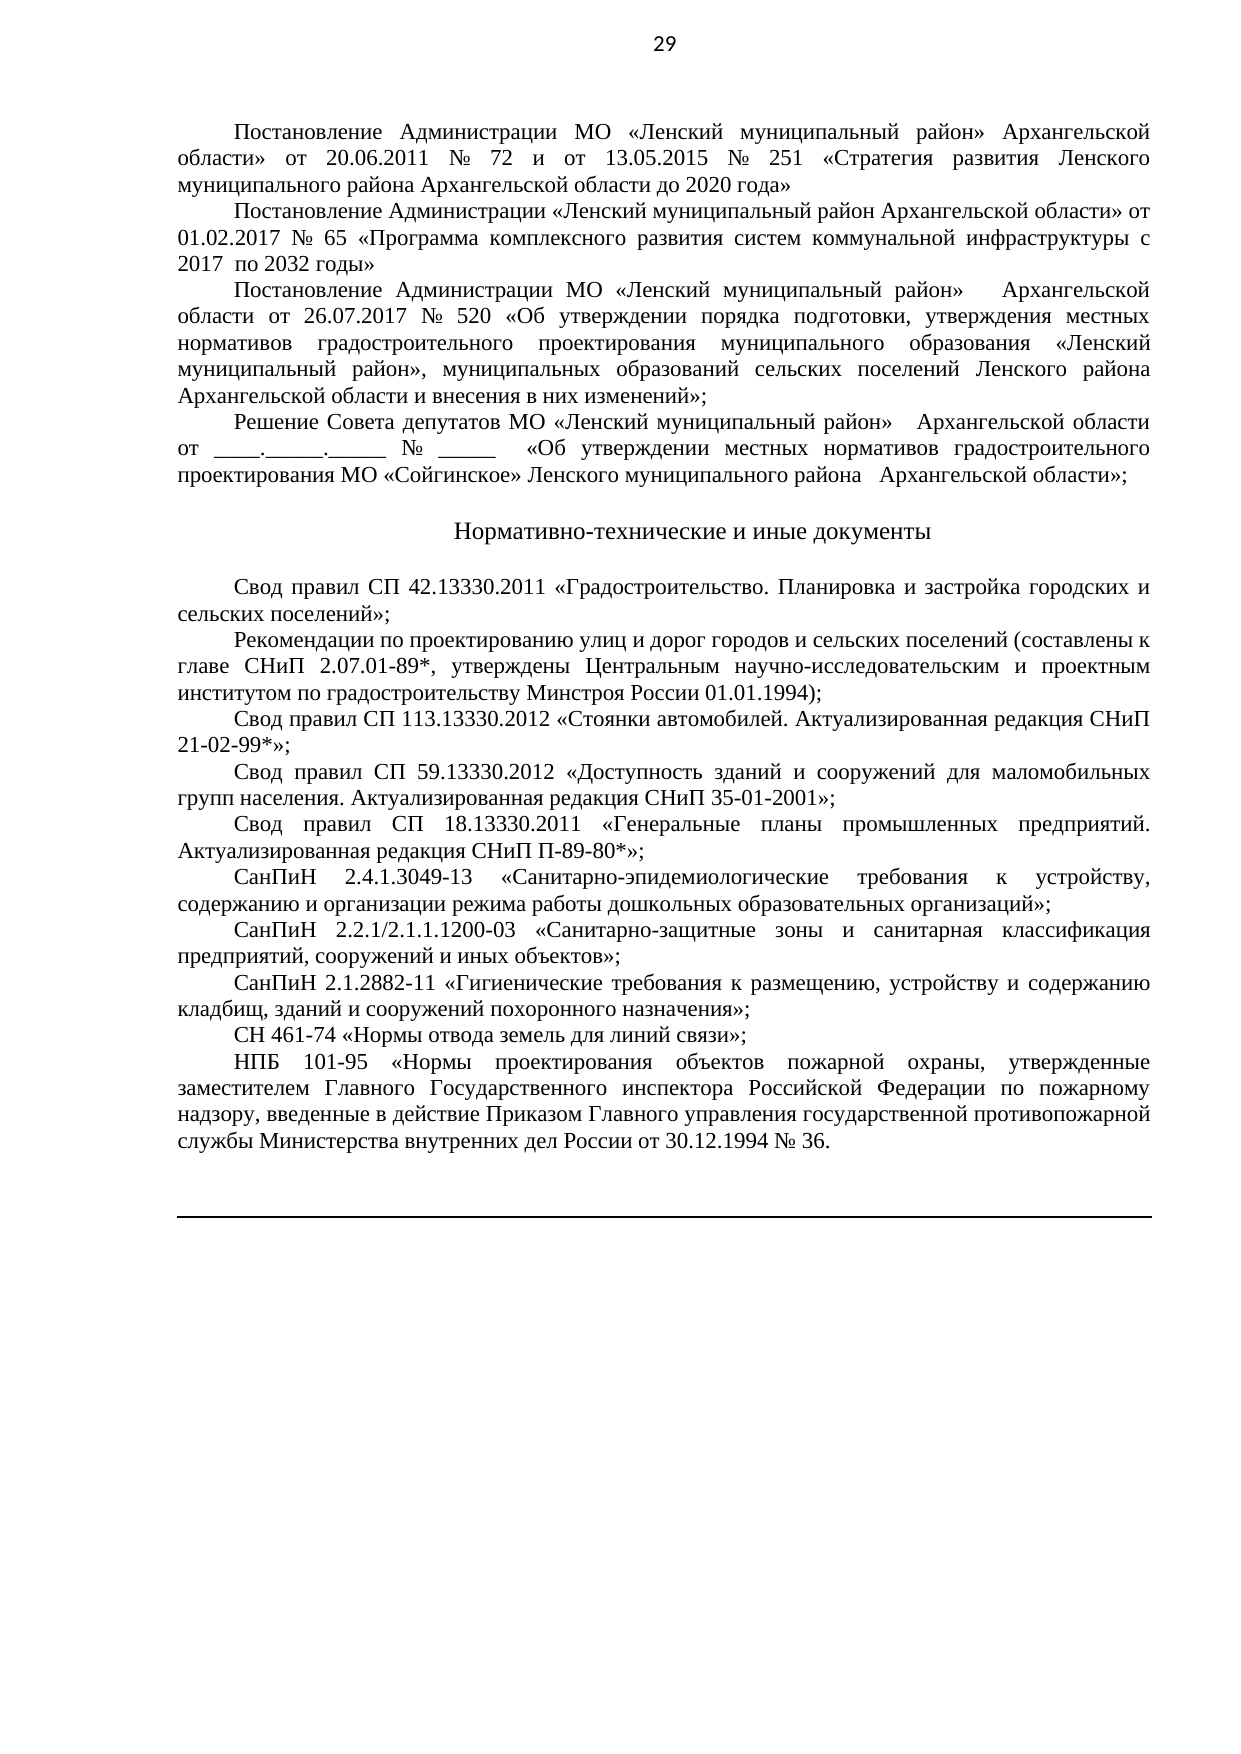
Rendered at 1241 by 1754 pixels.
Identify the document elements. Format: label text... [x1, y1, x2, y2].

text Нормативно-технические и иные документы [177, 516, 1152, 544]
text Свод правил СП 18.13330.2011 «Генеральные планы промышленных предприятий. Актуализированная редакция СНиП П-89-80*»; [177, 811, 1152, 863]
text Постановление Администрации МО «Ленский муниципальный район» Архангельской области от 26.07.2017 № 520 «Об утверждении порядка подготовки, утверждения местных нормативов градостроительного проектирования муниципального образования «Ленский муниципальный район», муниципальных образований сельских поселений Ленского района Архангельской области и внесения в них изменений»; [177, 276, 1152, 408]
text Постановление Администрации МО «Ленский муниципальный район» Архангельской области» от 20.06.2011 № 72 и от 13.05.2015 № 251 «Стратегия развития Ленского муниципального района Архангельской области до 2020 года» [177, 118, 1152, 197]
text Решение Совета депутатов МО «Ленский муниципальный район» Архангельской области от ____._____._____ № _____ «Об утверждении местных нормативов градостроительного проектирования МО «Сойгинское» Ленского муниципального района Архангельской области»; [177, 408, 1152, 487]
text Рекомендации по проектированию улиц и дорог городов и сельских поселений (составлены к главе СНиП 2.07.01-89*, утверждены Центральным научно-исследовательским и проектным институтом по градостроительству Минстроя России 01.01.1994); [177, 626, 1152, 705]
text Постановление Администрации «Ленский муниципальный район Архангельской области» от 01.02.2017 № 65 «Программа комплексного развития систем коммунальной инфраструктуры с 2017 по 2032 годы» [177, 197, 1152, 276]
text НПБ 101-95 «Нормы проектирования объектов пожарной охраны, утвержденные заместителем Главного Государственного инспектора Российской Федерации по пожарному надзору, введенные в действие Приказом Главного управления государственной противопожарной службы Министерства внутренних дел России от 30.12.1994 № 36. [177, 1048, 1152, 1153]
text СанПиН 2.2.1/2.1.1.1200-03 «Санитарно-защитные зоны и санитарная классификация предприятий, сооружений и иных объектов»; [177, 916, 1152, 969]
text СанПиН 2.1.2882-11 «Гигиенические требования к размещению, устройству и содержанию кладбищ, зданий и сооружений похоронного назначения»; [177, 969, 1152, 1021]
text СН 461-74 «Нормы отвода земель для линий связи»; [177, 1021, 1152, 1048]
text СанПиН 2.4.1.3049-13 «Санитарно-эпидемиологические требования к устройству, содержанию и организации режима работы дошкольных образовательных организаций»; [177, 863, 1152, 916]
text Свод правил СП 59.13330.2012 «Доступность зданий и сооружений для маломобильных групп населения. Актуализированная редакция СНиП 35-01-2001»; [177, 758, 1152, 811]
text Свод правил СП 113.13330.2012 «Стоянки автомобилей. Актуализированная редакция СНиП 21-02-99*»; [177, 705, 1152, 758]
text Свод правил СП 42.13330.2011 «Градостроительство. Планировка и застройка городских и сельских поселений»; [177, 573, 1152, 626]
